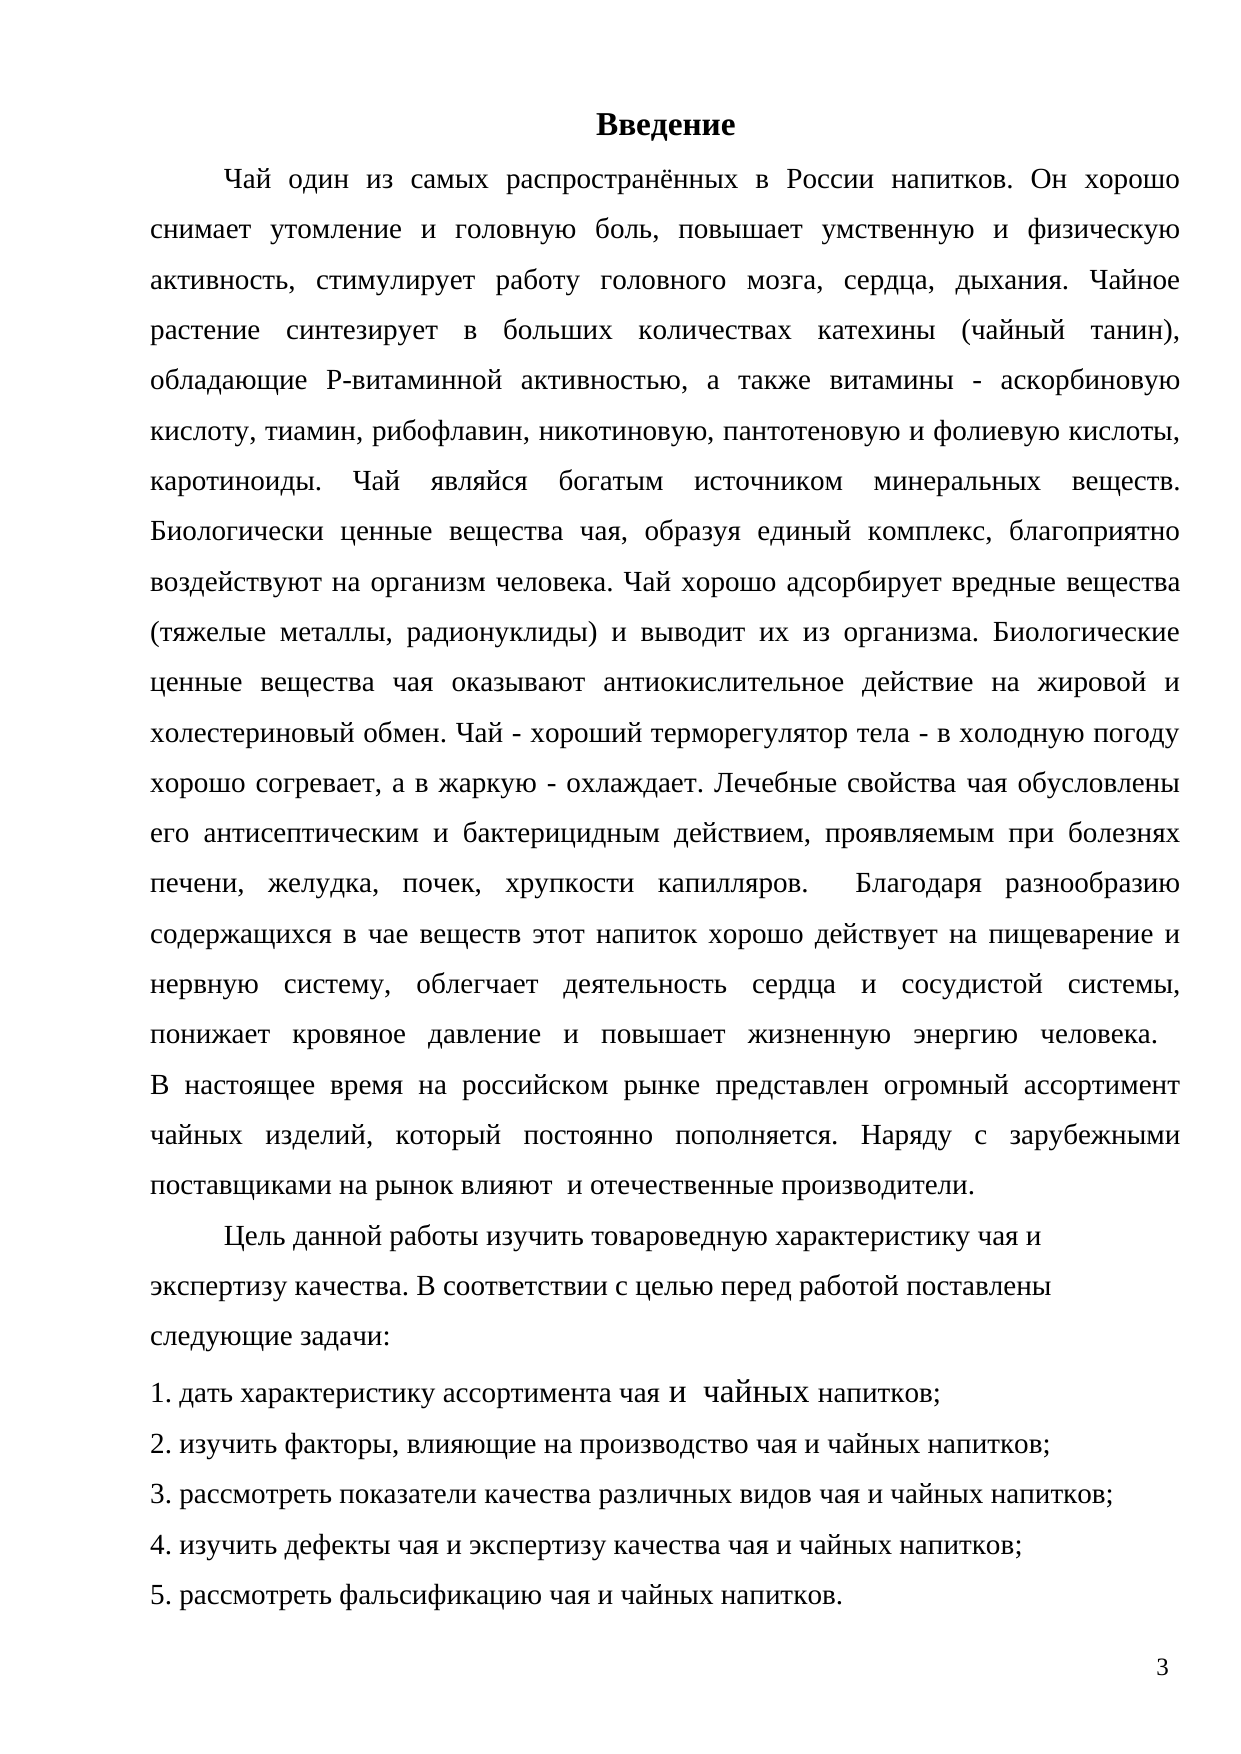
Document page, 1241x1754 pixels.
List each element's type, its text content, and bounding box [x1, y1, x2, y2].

text Введение [150, 104, 1181, 142]
text 4. изучить дефекты чая и экспертизу качества чая и чайных напитков; [150, 1527, 1181, 1560]
text Цель данной работы изучить товароведную характеристику чая и экспертизу качества. В соответствии с целью перед работой поставлены следующие задачи: 1. дать характеристику ассортимента чая и чайных напитков; 2. изучить факторы, влияющие на производство чая и чайных напитков; 3. рассмотреть показатели качества различных видов чая и чайных напитков; [150, 1218, 1181, 1510]
text 5. рассмотреть фальсификацию чая и чайных напитков. [150, 1577, 1181, 1611]
text Чай один из самых распространённых в России напитков. Он хорошо снимает утомление и головную боль, повышает умственную и физическую активность, стимулирует работу головного мозга, сердца, дыхания. Чайное растение синтезирует в больших количествах катехины (чайный танин), обладающие Р-витаминной активностью, а также витамины - аскорбиновую кислоту, тиамин, рибофлавин, никотиновую, пантотеновую и фолиевую кислоты, каротиноиды. Чай являйся богатым источником минеральных веществ. Биологически ценные вещества чая, образуя единый комплекс, благоприятно воздействуют на организм человека. Чай хорошо адсорбирует вредные вещества (тяжелые металлы, радионуклиды) и выводит их из организма. Биологические ценные вещества чая оказывают антиокислительное действие на жировой и холестериновый обмен. Чай - хороший терморегулятор тела - в холодную погоду хорошо согревает, а в жаркую - охлаждает. Лечебные свойства чая обусловлены его антисептическим и бактерицидным действием, проявляемым при болезнях печени, желудка, почек, хрупкости капилляров. Благодаря разнообразию содержащихся в чае веществ этот напиток хорошо действует на пищеварение и нервную систему, облегчает деятельность сердца и сосудистой системы, понижает кровяное давление и повышает жизненную энергию человека. В настоящее время на российском рынке представлен огромный ассортимент чайных изделий, который постоянно пополняется. Наряду с зарубежными поставщиками на рынок влияют и отечественные производители. [150, 161, 1181, 1201]
